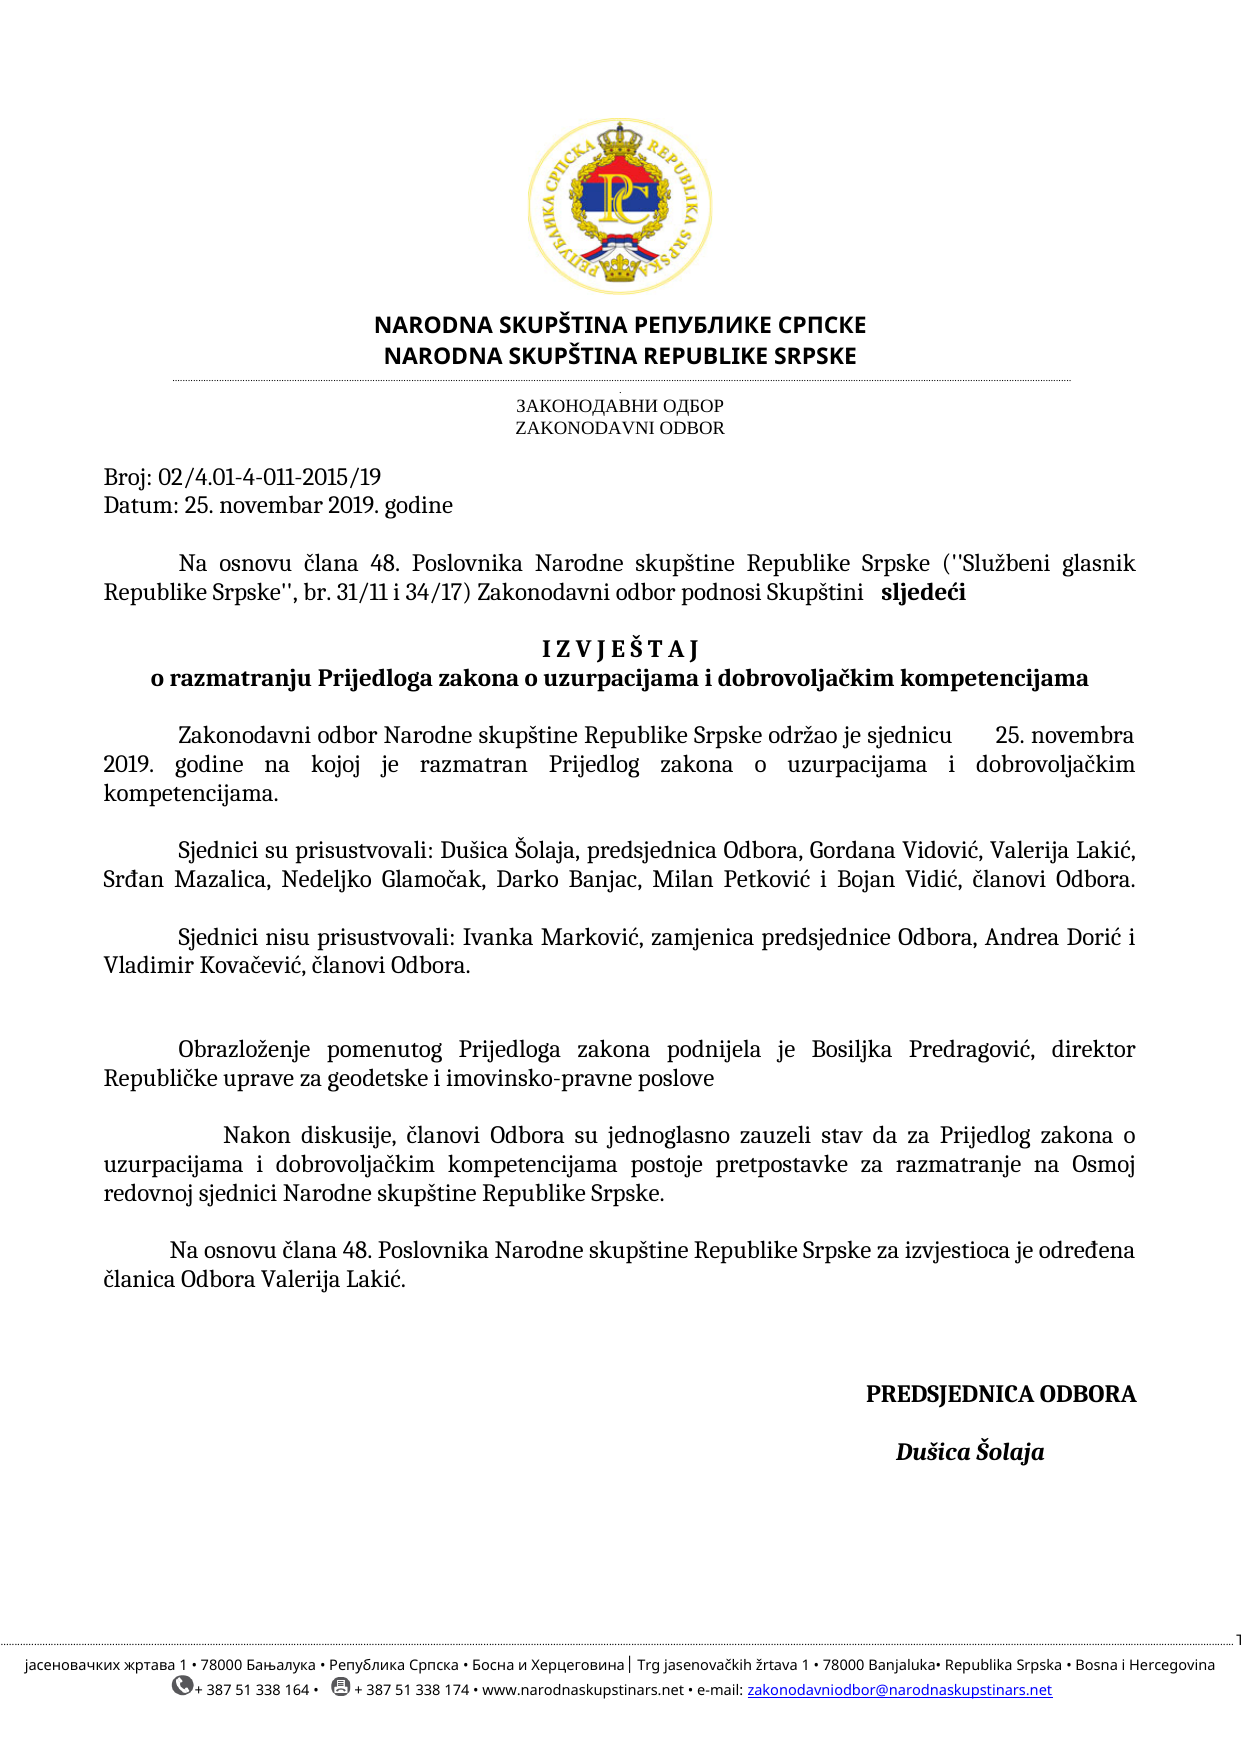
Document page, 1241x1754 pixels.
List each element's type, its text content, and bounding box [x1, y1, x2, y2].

text Broj: 02/4.01-4-011-2015/19 [103, 462, 1137, 491]
text Dušica Šolaja [103, 1438, 1137, 1466]
text Sjednici su prisustvovali: Dušica Šolaja, predsjednica Odbora, Gordana Vidović, Valerija Lakić, Srđan Mazalica, Nedeljko Glamočak, Darko Banjac, Milan Petković i Bojan Vidić, članovi Odbora. [103, 836, 1137, 922]
text Nakon diskusije, članovi Odbora su jednoglasno zauzeli stav da za Prijedlog zakona o uzurpacijama i dobrovoljačkim kompetencijama postoje pretpostavke za razmatranje na Osmoj redovnoj sjednici Narodne skupštine Republike Srpske. [103, 1121, 1137, 1208]
text o razmatranju Prijedloga zakona o uzurpacijama i dobrovoljačkim kompetencijama [103, 664, 1137, 692]
text Zakonodavni odbor Narodne skupštine Republike Srpske održao je sjednicu 25. novembra 2019. godine na kojoj je razmatran Prijedlog zakona o uzurpacijama i dobrovoljačkim kompetencijama. [103, 721, 1137, 807]
text I Z V J E Š T A J [103, 635, 1137, 664]
text Na osnovu člana 48. Poslovnika Narodne skupštine Republike Srpske za izvjestioca je određena članica Odbora Valerija Lakić. [103, 1236, 1137, 1294]
text Datum: 25. novembar 2019. godine [103, 491, 1137, 520]
text PREDSJEDNICA ODBORA [103, 1380, 1137, 1409]
text Na osnovu člana 48. Poslovnika Narodne skupštine Republike Srpske (''Službeni glasnik Republike Srpske'', br. 31/11 i 34/17) Zakonodavni odbor podnosi Skupštini sljedeći [103, 549, 1137, 606]
text Sjednici nisu prisustvovali: Ivanka Marković, zamjenica predsjednice Odbora, Andrea Dorić i Vladimir Kovačević, članovi Odbora. [103, 922, 1137, 980]
text Obrazloženje pomenutog Prijedloga zakona podnijela je Bosiljka Predragović, direktor Republičke uprave za geodetske i imovinsko-pravne poslove [103, 1035, 1137, 1093]
